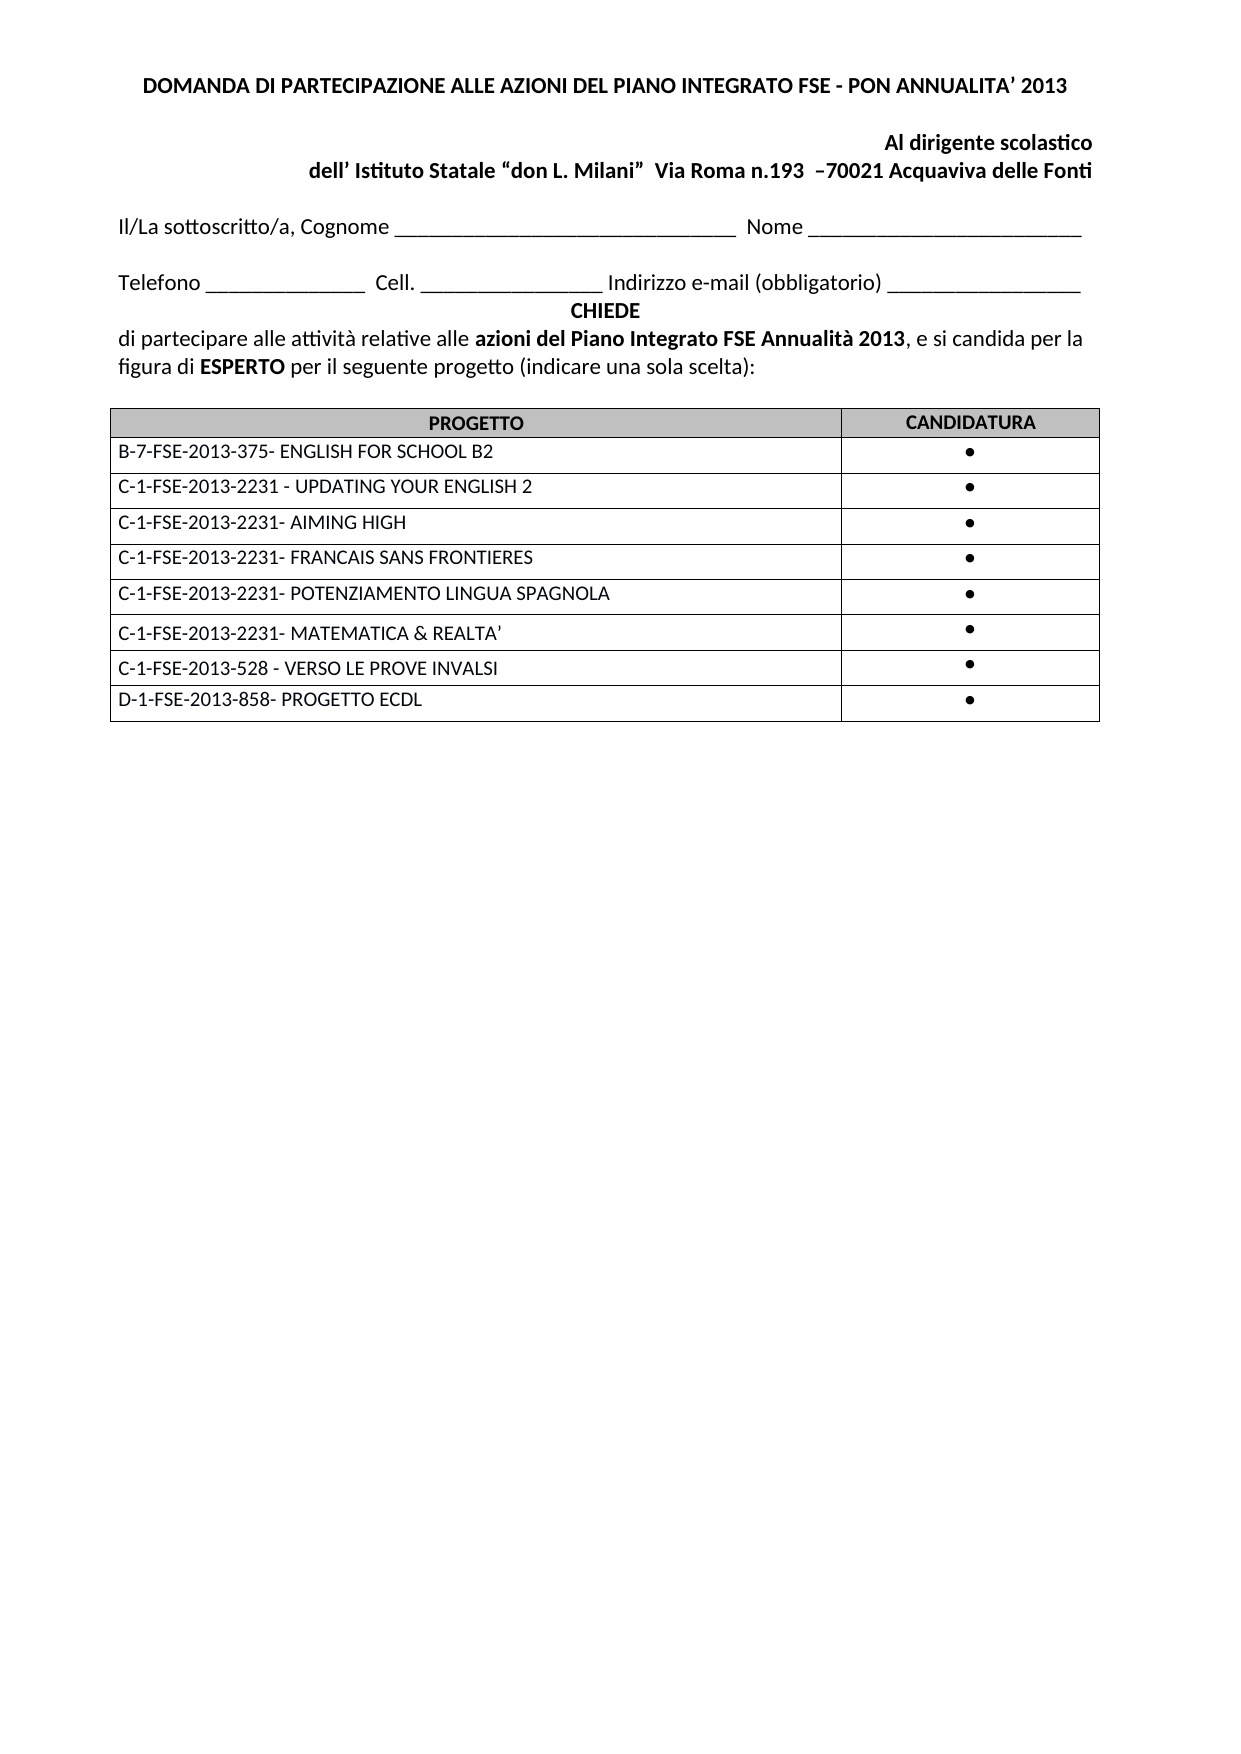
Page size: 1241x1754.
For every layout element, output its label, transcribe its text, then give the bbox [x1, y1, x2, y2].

table_cell [842, 615, 1099, 650]
text CHIEDE [118, 296, 1092, 324]
text di partecipare alle attività relative alle azioni del Piano Integrato FSE Annualità 2013, e si candida per la figura di ESPERTO per il seguente progetto (indicare una sola scelta): [118, 324, 1092, 380]
text Al dirigente scolastico dell’ Istituto Statale “don L. Milani” Via Roma n.193 –70021 Acquaviva delle Fonti [118, 128, 1092, 184]
table_header CANDIDATURA [842, 409, 1099, 437]
table_cell C-1-FSE-2013-2231- MATEMATICA & REALTA’ [111, 615, 841, 650]
table_cell B-7-FSE-2013-375- ENGLISH FOR SCHOOL B2 [111, 438, 841, 473]
text Telefono ______________ Cell. ________________ Indirizzo e-mail (obbligatorio) _________________ [118, 268, 1092, 296]
table_cell [842, 474, 1099, 508]
table_cell C-1-FSE-2013-2231- FRANCAIS SANS FRONTIERES [111, 545, 841, 579]
table_cell C-1-FSE-2013-528 - VERSO LE PROVE INVALSI [111, 651, 841, 685]
table_cell D-1-FSE-2013-858- PROGETTO ECDL [111, 686, 841, 721]
table_cell [842, 545, 1099, 579]
table_cell [842, 438, 1099, 473]
table_cell C-1-FSE-2013-2231 - UPDATING YOUR ENGLISH 2 [111, 474, 841, 508]
table_cell [842, 580, 1099, 614]
table_cell [842, 509, 1099, 543]
text DOMANDA DI PARTECIPAZIONE ALLE AZIONI DEL PIANO INTEGRATO FSE - PON ANNUALITA’ 2013 [118, 71, 1092, 99]
table_cell [842, 651, 1099, 685]
table_header PROGETTO [111, 409, 841, 437]
table_cell C-1-FSE-2013-2231- AIMING HIGH [111, 509, 841, 543]
table_cell [842, 686, 1099, 721]
text Il/La sottoscritto/a, Cognome ______________________________ Nome ________________________ [118, 212, 1092, 240]
table_cell C-1-FSE-2013-2231- POTENZIAMENTO LINGUA SPAGNOLA [111, 580, 841, 614]
